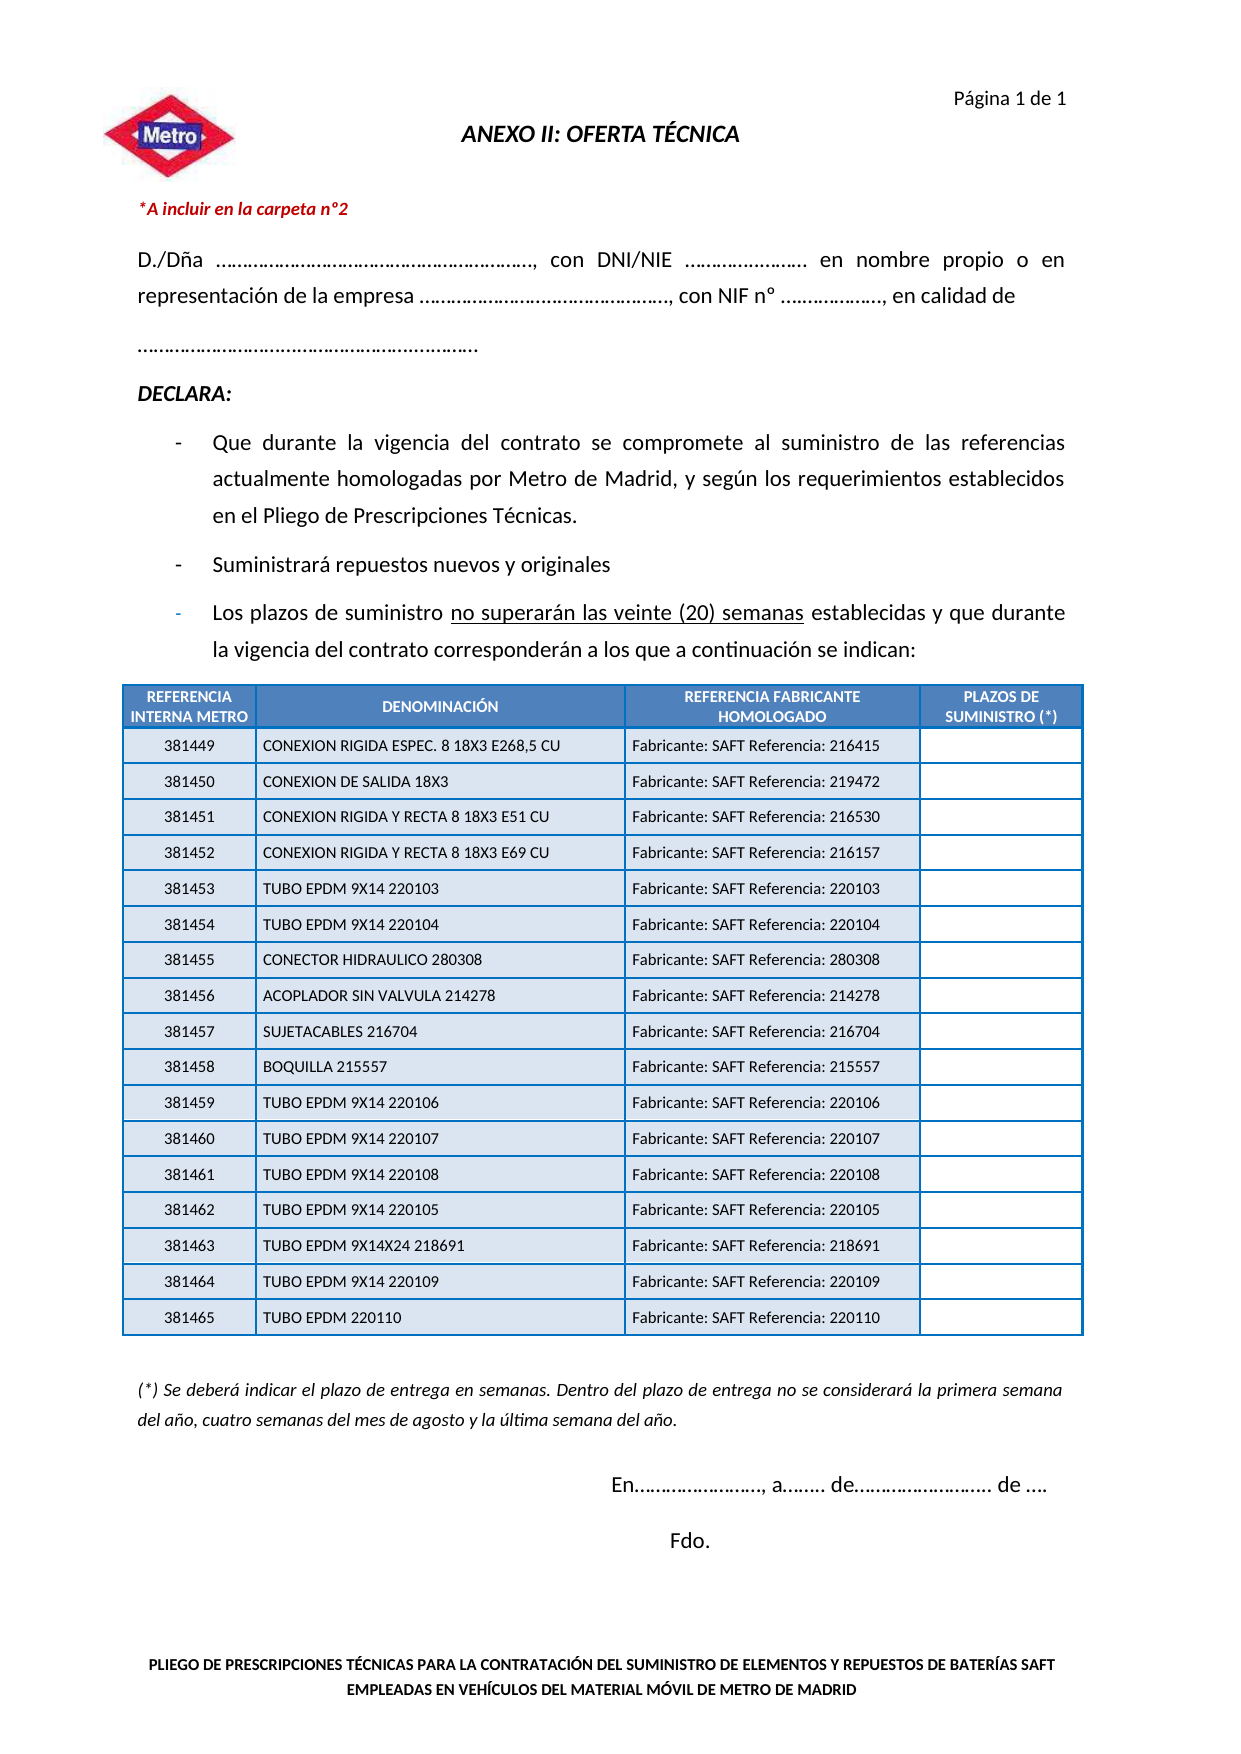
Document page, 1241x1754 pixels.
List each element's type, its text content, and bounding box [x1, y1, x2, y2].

table_cell Fabricante: SAFT Referencia: 220107 [626, 1122, 919, 1155]
table_cell 381456 [124, 979, 255, 1012]
table_cell 381457 [124, 1014, 255, 1048]
table_cell Fabricante: SAFT Referencia: 280308 [626, 943, 919, 977]
text Fdo. [512, 1527, 1066, 1555]
table_cell CONEXION DE SALIDA 18X3 [257, 764, 624, 798]
table_cell TUBO EPDM 9X14 220104 [257, 907, 624, 941]
table_cell Fabricante: SAFT Referencia: 216704 [626, 1014, 919, 1048]
table_cell TUBO EPDM 9X14 220103 [257, 871, 624, 905]
text DECLARA: [137, 379, 1066, 407]
table_cell [921, 729, 1081, 762]
table_cell [921, 871, 1081, 905]
table_cell 381452 [124, 836, 255, 869]
table_header DENOMINACIÓN [257, 686, 624, 726]
table_cell [921, 943, 1081, 977]
table_cell 381461 [124, 1157, 255, 1191]
table_cell TUBO EPDM 9X14X24 218691 [257, 1229, 624, 1262]
table_cell BOQUILLA 215557 [257, 1050, 624, 1084]
table_cell [921, 1050, 1081, 1084]
table_header PLAZOS DE SUMINISTRO (*) [921, 686, 1081, 726]
table_cell 381455 [124, 943, 255, 977]
table_cell Fabricante: SAFT Referencia: 220106 [626, 1086, 919, 1119]
table_header REFERENCIA FABRICANTE HOMOLOGADO [626, 686, 919, 726]
table_cell [921, 907, 1081, 941]
table_cell CONECTOR HIDRAULICO 280308 [257, 943, 624, 977]
table_cell Fabricante: SAFT Referencia: 215557 [626, 1050, 919, 1084]
table_cell 381450 [124, 764, 255, 798]
text D./Dña ……………………………………………………, con DNI/NIE …………..……… en nombre propio o en representación de la empresa ……………………..…………………, con NIF nº ….……………, en calidad de [137, 245, 1066, 309]
table_cell CONEXION RIGIDA Y RECTA 8 18X3 E69 CU [257, 836, 624, 869]
list Que durante la vigencia del contrato se compromete al suministro de las referencias actualmente homologadas por Metro de Madrid, y según los requerimientos establecidos en el Pliego de Prescripciones Técnicas. [175, 428, 1066, 529]
table_cell Fabricante: SAFT Referencia: 214278 [626, 979, 919, 1012]
table_cell CONEXION RIGIDA Y RECTA 8 18X3 E51 CU [257, 800, 624, 834]
table_cell TUBO EPDM 220110 [257, 1300, 624, 1334]
table_cell 381459 [124, 1086, 255, 1119]
table_cell TUBO EPDM 9X14 220109 [257, 1265, 624, 1298]
list Los plazos de suministro no superarán las veinte (20) semanas establecidas y que durante la vigencia del contrato corresponderán a los que a continuación se indican: [175, 598, 1066, 663]
table_cell [921, 1014, 1081, 1048]
table_cell 381453 [124, 871, 255, 905]
table_cell TUBO EPDM 9X14 220108 [257, 1157, 624, 1191]
text En……………………, a…….. de…………………….. de …. [137, 1471, 1066, 1499]
table_cell 381462 [124, 1193, 255, 1227]
table_cell 381454 [124, 907, 255, 941]
table_header REFERENCIA INTERNA METRO [124, 686, 255, 726]
table_cell [921, 1193, 1081, 1227]
list Suministrará repuestos nuevos y originales [175, 550, 1066, 578]
table_cell 381463 [124, 1229, 255, 1262]
table_cell TUBO EPDM 9X14 220106 [257, 1086, 624, 1119]
table_cell TUBO EPDM 9X14 220105 [257, 1193, 624, 1227]
picture [103, 87, 238, 182]
table_cell Fabricante: SAFT Referencia: 220105 [626, 1193, 919, 1227]
table_cell Fabricante: SAFT Referencia: 220104 [626, 907, 919, 941]
table_cell [921, 1122, 1081, 1155]
table_cell [921, 1265, 1081, 1298]
text ………………………...…………………....……… [137, 330, 1066, 358]
table_cell 381464 [124, 1265, 255, 1298]
table_cell Fabricante: SAFT Referencia: 216157 [626, 836, 919, 869]
table_cell [921, 800, 1081, 834]
text *A incluir en la carpeta nº2 [137, 195, 1066, 220]
table_cell Fabricante: SAFT Referencia: 220110 [626, 1300, 919, 1334]
table_cell [921, 1157, 1081, 1191]
table_cell Fabricante: SAFT Referencia: 220108 [626, 1157, 919, 1191]
table_cell 381465 [124, 1300, 255, 1334]
table_cell 381451 [124, 800, 255, 834]
table_cell Fabricante: SAFT Referencia: 220103 [626, 871, 919, 905]
table_cell [921, 764, 1081, 798]
table_cell Fabricante: SAFT Referencia: 216530 [626, 800, 919, 834]
table_cell Fabricante: SAFT Referencia: 219472 [626, 764, 919, 798]
table_cell CONEXION RIGIDA ESPEC. 8 18X3 E268,5 CU [257, 729, 624, 762]
table_cell TUBO EPDM 9X14 220107 [257, 1122, 624, 1155]
table_cell [921, 979, 1081, 1012]
table_cell Fabricante: SAFT Referencia: 218691 [626, 1229, 919, 1262]
table_cell Fabricante: SAFT Referencia: 220109 [626, 1265, 919, 1298]
table_cell 381458 [124, 1050, 255, 1084]
table_cell [921, 1086, 1081, 1119]
table_cell Fabricante: SAFT Referencia: 216415 [626, 729, 919, 762]
table_cell 381460 [124, 1122, 255, 1155]
table_cell [921, 1300, 1081, 1334]
table_cell ACOPLADOR SIN VALVULA 214278 [257, 979, 624, 1012]
table_cell [921, 1229, 1081, 1262]
table_cell 381449 [124, 729, 255, 762]
subtitle ANEXO II: OFERTA TÉCNICA [137, 118, 1066, 149]
text (*) Se deberá indicar el plazo de entrega en semanas. Dentro del plazo de entrega no se considerará la primera semana del año, cuatro semanas del mes de agosto y la última semana del año. [137, 1378, 1066, 1431]
table_cell [921, 836, 1081, 869]
table_cell SUJETACABLES 216704 [257, 1014, 624, 1048]
